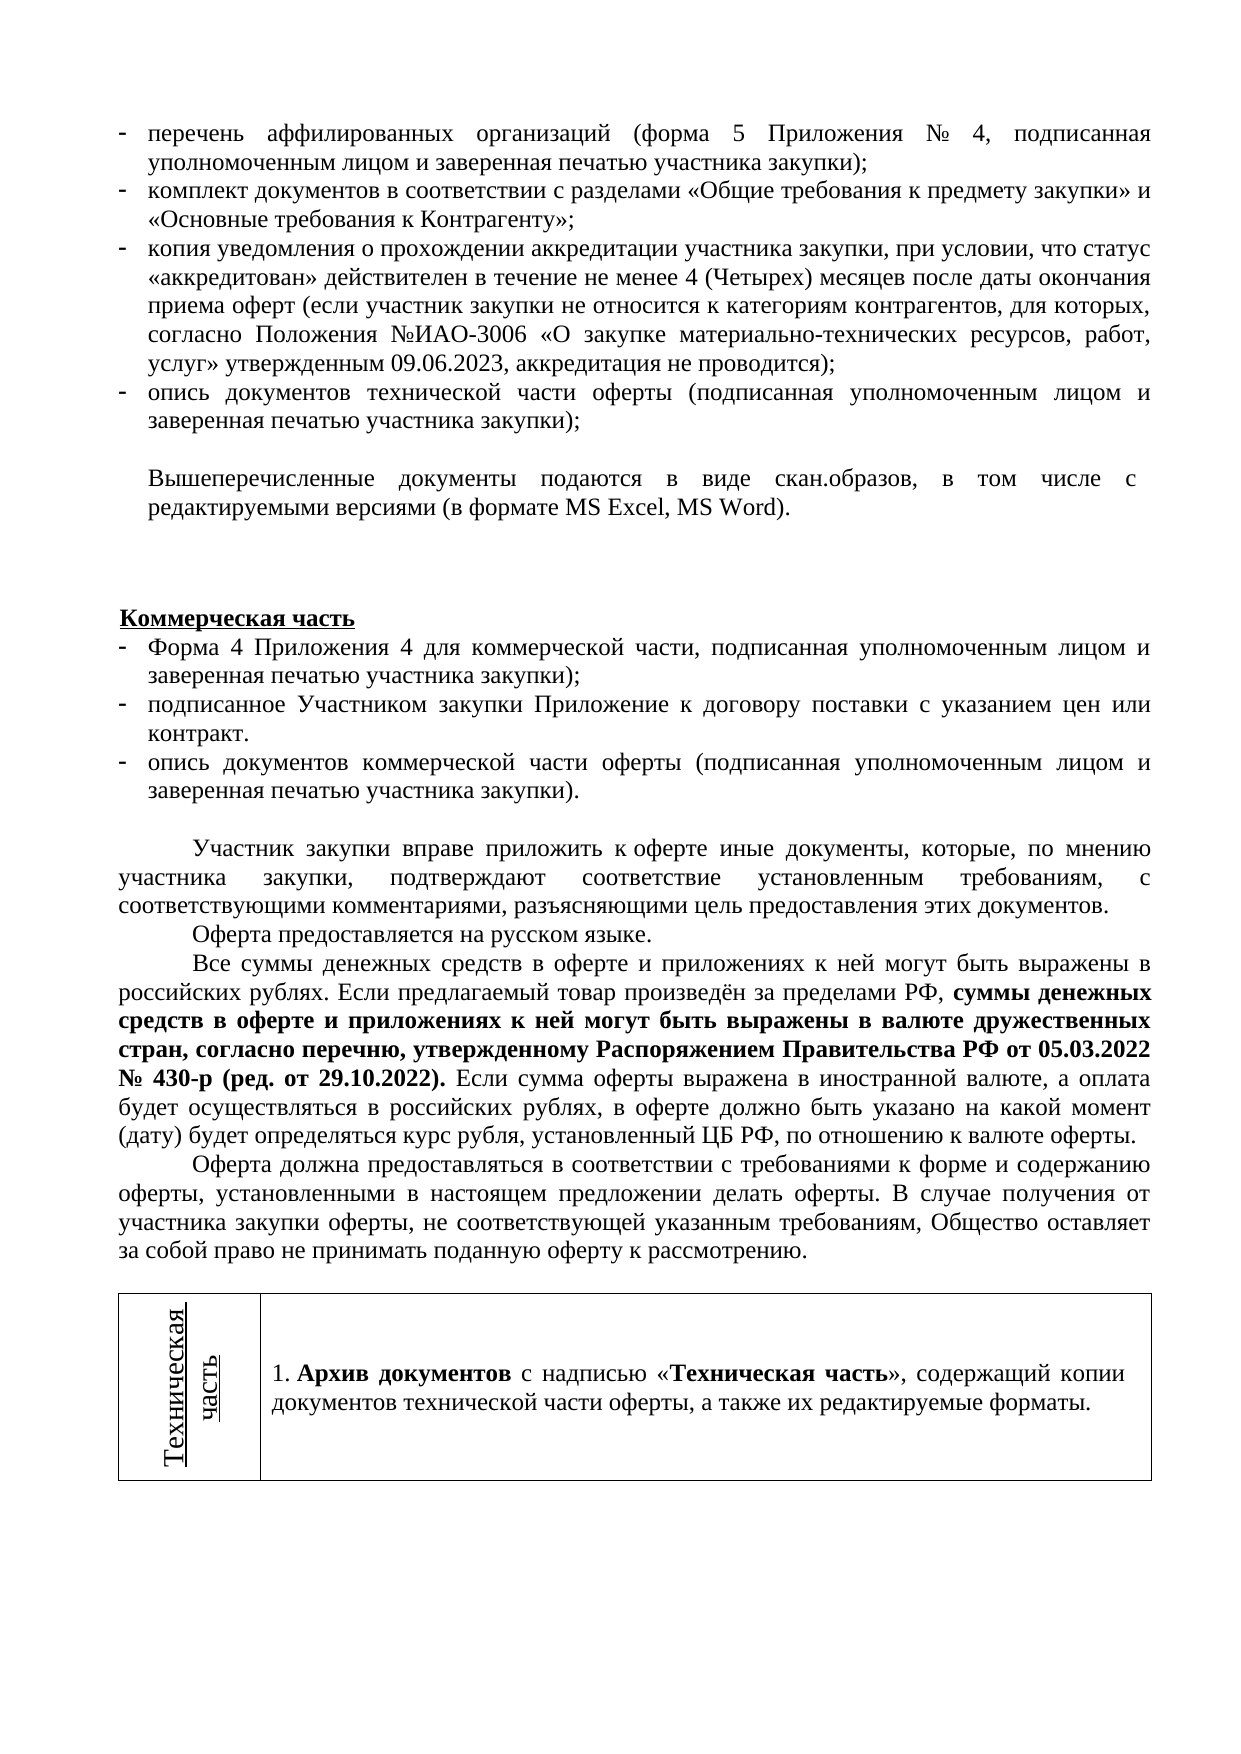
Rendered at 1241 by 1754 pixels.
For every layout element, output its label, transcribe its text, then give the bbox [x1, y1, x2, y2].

list опись документов технической части оферты (подписанная уполномоченным лицом и заверенная печатью участника закупки); [118, 377, 1152, 434]
text Вышеперечисленные документы подаются в виде скан.образов, в том числе с редактируемыми версиями (в формате MS Excel, MS Word). [148, 463, 1137, 521]
table_header Техническая часть [119, 1294, 260, 1480]
list опись документов коммерческой части оферты (подписанная уполномоченным лицом и заверенная печатью участника закупки). [118, 747, 1152, 804]
text Оферта должна предоставляться в соответствии с требованиями к форме и содержанию оферты, установленными в настоящем предложении делать оферты. В случае получения от участника закупки оферты, не соответствующей указанным требованиям, Общество оставляет за собой право не принимать поданную оферту к рассмотрению. [118, 1149, 1152, 1264]
text Участник закупки вправе приложить к оферте иные документы, которые, по мнению участника закупки, подтверждают соответствие установленным требованиям, с соответствующими комментариями, разъясняющими цель предоставления этих документов. [118, 833, 1152, 919]
list подписанное Участником закупки Приложение к договору поставки с указанием цен или контракт. [118, 689, 1152, 747]
table_header 1. Архив документов с надписью «Техническая часть», содержащий копии документов технической части оферты, а также их редактируемые форматы. [261, 1294, 1151, 1480]
list копия уведомления о прохождении аккредитации участника закупки, при условии, что статус «аккредитован» действителен в течение не менее 4 (Четырех) месяцев после даты окончания приема оферт (если участник закупки не относится к категориям контрагентов, для которых, согласно Положения №ИАО-3006 «О закупке материально-технических ресурсов, работ, услуг» утвержденным 09.06.2023, аккредитация не проводится); [118, 233, 1152, 377]
list перечень аффилированных организаций (форма 5 Приложения № 4, подписанная уполномоченным лицом и заверенная печатью участника закупки); [118, 118, 1152, 176]
list Форма 4 Приложения 4 для коммерческой части, подписанная уполномоченным лицом и заверенная печатью участника закупки); [118, 632, 1152, 689]
list комплект документов в соответствии с разделами «Общие требования к предмету закупки» и «Основные требования к Контрагенту»; [118, 176, 1152, 233]
text Коммерческая часть [119, 603, 1152, 632]
text Все суммы денежных средств в оферте и приложениях к ней могут быть выражены в российских рублях. Если предлагаемый товар произведён за пределами РФ, суммы денежных средств в оферте и приложениях к ней могут быть выражены в валюте дружественных стран, согласно перечню, утвержденному Распоряжением Правительства РФ от 05.03.2022 № 430-р (ред. от 29.10.2022). Если сумма оферты выражена в иностранной валюте, а оплата будет осуществляться в российских рублях, в оферте должно быть указано на какой момент (дату) будет определяться курс рубля, установленный ЦБ РФ, по отношению к валюте оферты. [118, 948, 1152, 1149]
text Оферта предоставляется на русском языке. [118, 919, 1152, 948]
